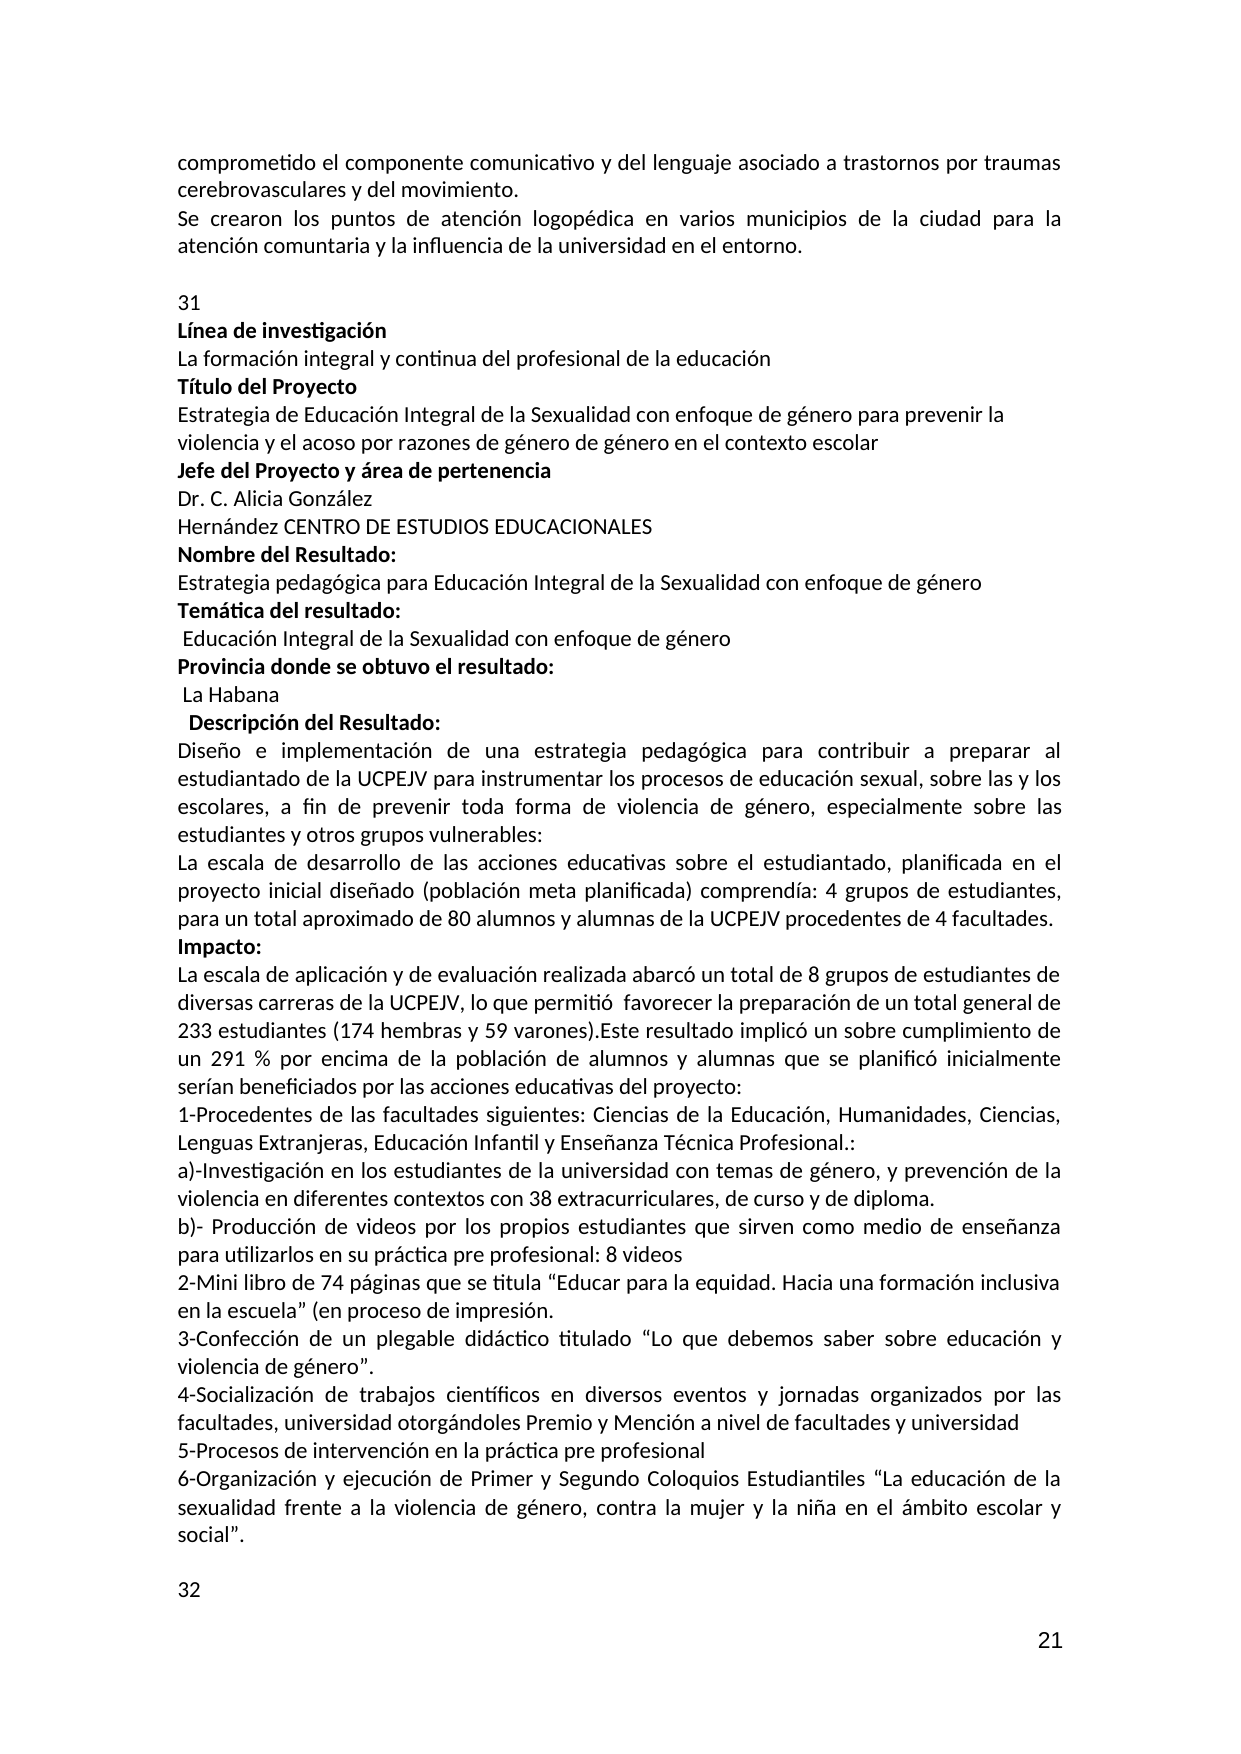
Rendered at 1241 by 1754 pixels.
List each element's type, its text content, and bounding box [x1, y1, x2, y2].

text 32 [177, 1575, 1063, 1603]
text Estrategia de Educación Integral de la Sexualidad con enfoque de género para prevenir la violencia y el acoso por razones de género de género en el contexto escolar [177, 400, 1063, 456]
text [177, 148, 1063, 204]
text Descripción del Resultado: [189, 708, 1063, 736]
text Educación Integral de la Sexualidad con enfoque de género [177, 624, 1063, 652]
text 2-Mini libro de 74 páginas que se titula “Educar para la equidad. Hacia una formación inclusiva en la escuela” (en proceso de impresión. [177, 1268, 1063, 1324]
text Diseño e implementación de una estrategia pedagógica para contribuir a preparar al estudiantado de para instrumentar los procesos de educación sexual, sobre las y los escolares, a fin de prevenir toda forma de violencia de género, especialmente sobre las estudiantes y otros grupos vulnerables: [177, 736, 1063, 848]
text Jefe del Proyecto y área de pertenencia [177, 456, 1115, 484]
text Impacto: [177, 932, 1063, 960]
text 3-Confección de un plegable didáctico titulado “Lo que debemos saber sobre educación y violencia de género”. [177, 1324, 1063, 1381]
text 6-Organización y ejecución de Primer y Segundo Coloquios Estudiantiles “La educación de la sexualidad frente a la violencia de género, contra la mujer y la niña en el ámbito escolar y social”. [177, 1464, 1063, 1549]
text a)-Investigación en los estudiantes de la universidad con temas de género, y prevención de la violencia en diferentes contextos con 38 extracurriculares, de curso y de diploma. [177, 1156, 1063, 1212]
text Se crearon los puntos de atención logopédica en varios municipios de la ciudad para la atención comuntaria y la influencia de la universidad en el entorno. [177, 204, 1063, 260]
text Línea de investigación [177, 316, 1063, 344]
text Nombre del Resultado: [177, 540, 1063, 568]
text Provincia donde se obtuvo el resultado: [177, 652, 1063, 680]
text Dr. C. Alicia González [177, 484, 1115, 512]
text 5-Procesos de intervención en la práctica pre profesional [177, 1437, 1063, 1464]
text La escala de desarrollo de las acciones educativas sobre el estudiantado, planificada en el proyecto inicial diseñado (población meta planificada) comprendía: 4 grupos de estudiantes, para un total aproximado de 80 alumnos y alumnas de procedentes de 4 facultades. [177, 848, 1063, 932]
text Título del Proyecto [177, 372, 1063, 400]
text b)- Producción de videos por los propios estudiantes que sirven como medio de enseñanza para utilizarlos en su práctica pre profesional: 8 videos [177, 1212, 1063, 1268]
text La formación integral y continua del profesional de la educación [177, 344, 1063, 372]
text La Habana [177, 680, 1063, 708]
text Estrategia pedagógica para Educación Integral de la Sexualidad con enfoque de género [177, 568, 1063, 596]
text Hernández CENTRO DE ESTUDIOS EDUCACIONALES [177, 512, 1115, 540]
text 4-Socialización de trabajos científicos en diversos eventos y jornadas organizados por las facultades, universidad otorgándoles Premio y Mención a nivel de facultades y universidad [177, 1381, 1063, 1437]
text La escala de aplicación y de evaluación realizada abarcó un total de 8 grupos de estudiantes de diversas carreras de , lo que permitió favorecer la preparación de un total general de 233 estudiantes (174 hembras y 59 varones).Este resultado implicó un sobre cumplimiento de un 291 % por encima de la población de alumnos y alumnas que se planificó inicialmente serían beneficiados por las acciones educativas del proyecto: [177, 960, 1063, 1100]
text 31 [177, 288, 1063, 316]
text 1-Procedentes de las facultades siguientes: Ciencias de la Educación, Humanidades, Ciencias, Lenguas Extranjeras, Educación Infantil y Enseñanza Técnica Profesional.: [177, 1100, 1063, 1156]
text Temática del resultado: [177, 596, 1063, 624]
